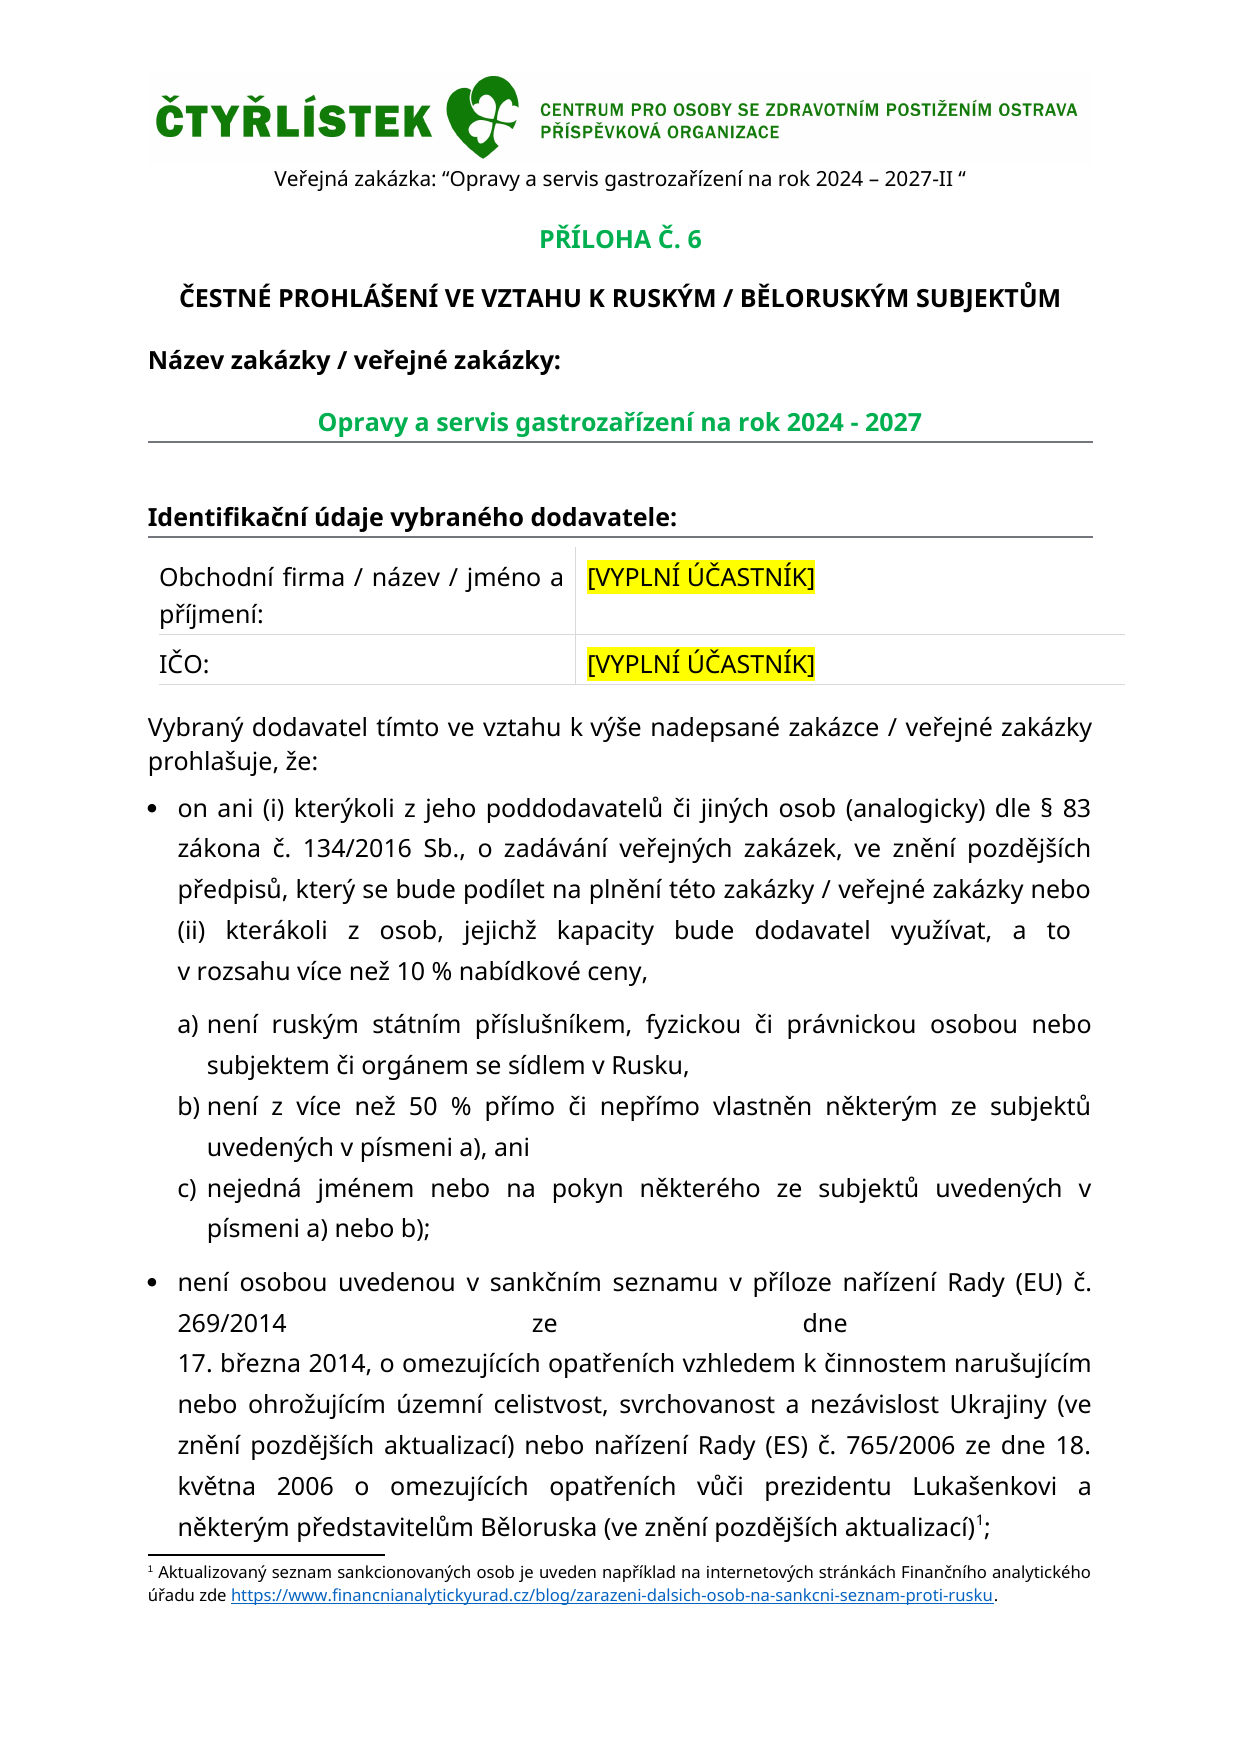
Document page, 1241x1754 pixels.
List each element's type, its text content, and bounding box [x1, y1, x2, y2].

table_header Obchodní firma / název / jméno a příjmení: [159, 547, 575, 634]
text Příloha č. 6 [148, 221, 1093, 255]
picture [147, 73, 1093, 165]
text ČESTNÉ PROHLÁŠENÍ VE VZTAHU K RUSKÝM / BĚLORUSKÝM SUBJEKTŮM [148, 280, 1093, 314]
list není osobou uvedenou v sankčním seznamu v příloze nařízení Rady (EU) č. 269/2014 ze dne 17. března 2014, o omezujících opatřeních vzhledem k činnostem narušujícím nebo ohrožujícím územní celistvost, svrchovanost a nezávislost Ukrajiny (ve znění pozdějších aktualizací) nebo nařízení Rady (ES) č. 765/2006 ze dne 18. května 2006 o omezujících opatřeních vůči prezidentu Lukašenkovi a některým představitelům Běloruska (ve znění pozdějších aktualizací); [148, 1264, 1093, 1543]
text Název zakázky / veřejné zakázky: [148, 343, 1093, 377]
table_header [VYPLNÍ ÚČASTNÍK] [576, 547, 1125, 634]
subtitle Vybraný dodavatel tímto ve vztahu k výše nadepsané zakázce / veřejné zakázky prohlašuje, že: [148, 710, 1093, 778]
text Opravy a servis gastrozařízení na rok 2024 - 2027 [148, 405, 1093, 441]
table_cell IČO: [159, 635, 575, 684]
table_cell [VYPLNÍ ÚČASTNÍK] [576, 635, 1125, 684]
list není ruským státním příslušníkem, fyzickou či právnickou osobou nebo subjektem či orgánem se sídlem v Rusku, [177, 1007, 1093, 1082]
list není z více než 50 % přímo či nepřímo vlastněn některým ze subjektů uvedených v písmeni a), ani [177, 1089, 1093, 1163]
list on ani (i) kterýkoli z jeho poddodavatelů či jiných osob (analogicky) dle § 83 zákona č. 134/2016 Sb., o zadávání veřejných zakázek, ve znění pozdějších předpisů, který se bude podílet na plnění této zakázky / veřejné zakázky nebo (ii) kterákoli z osob, jejichž kapacity bude dodavatel využívat, a to v rozsahu více než 10 % nabídkové ceny, [148, 790, 1093, 988]
text Identifikační údaje vybraného dodavatele: [148, 499, 1093, 536]
list nejedná jménem nebo na pokyn některého ze subjektů uvedených v písmeni a) nebo b); [177, 1170, 1093, 1245]
